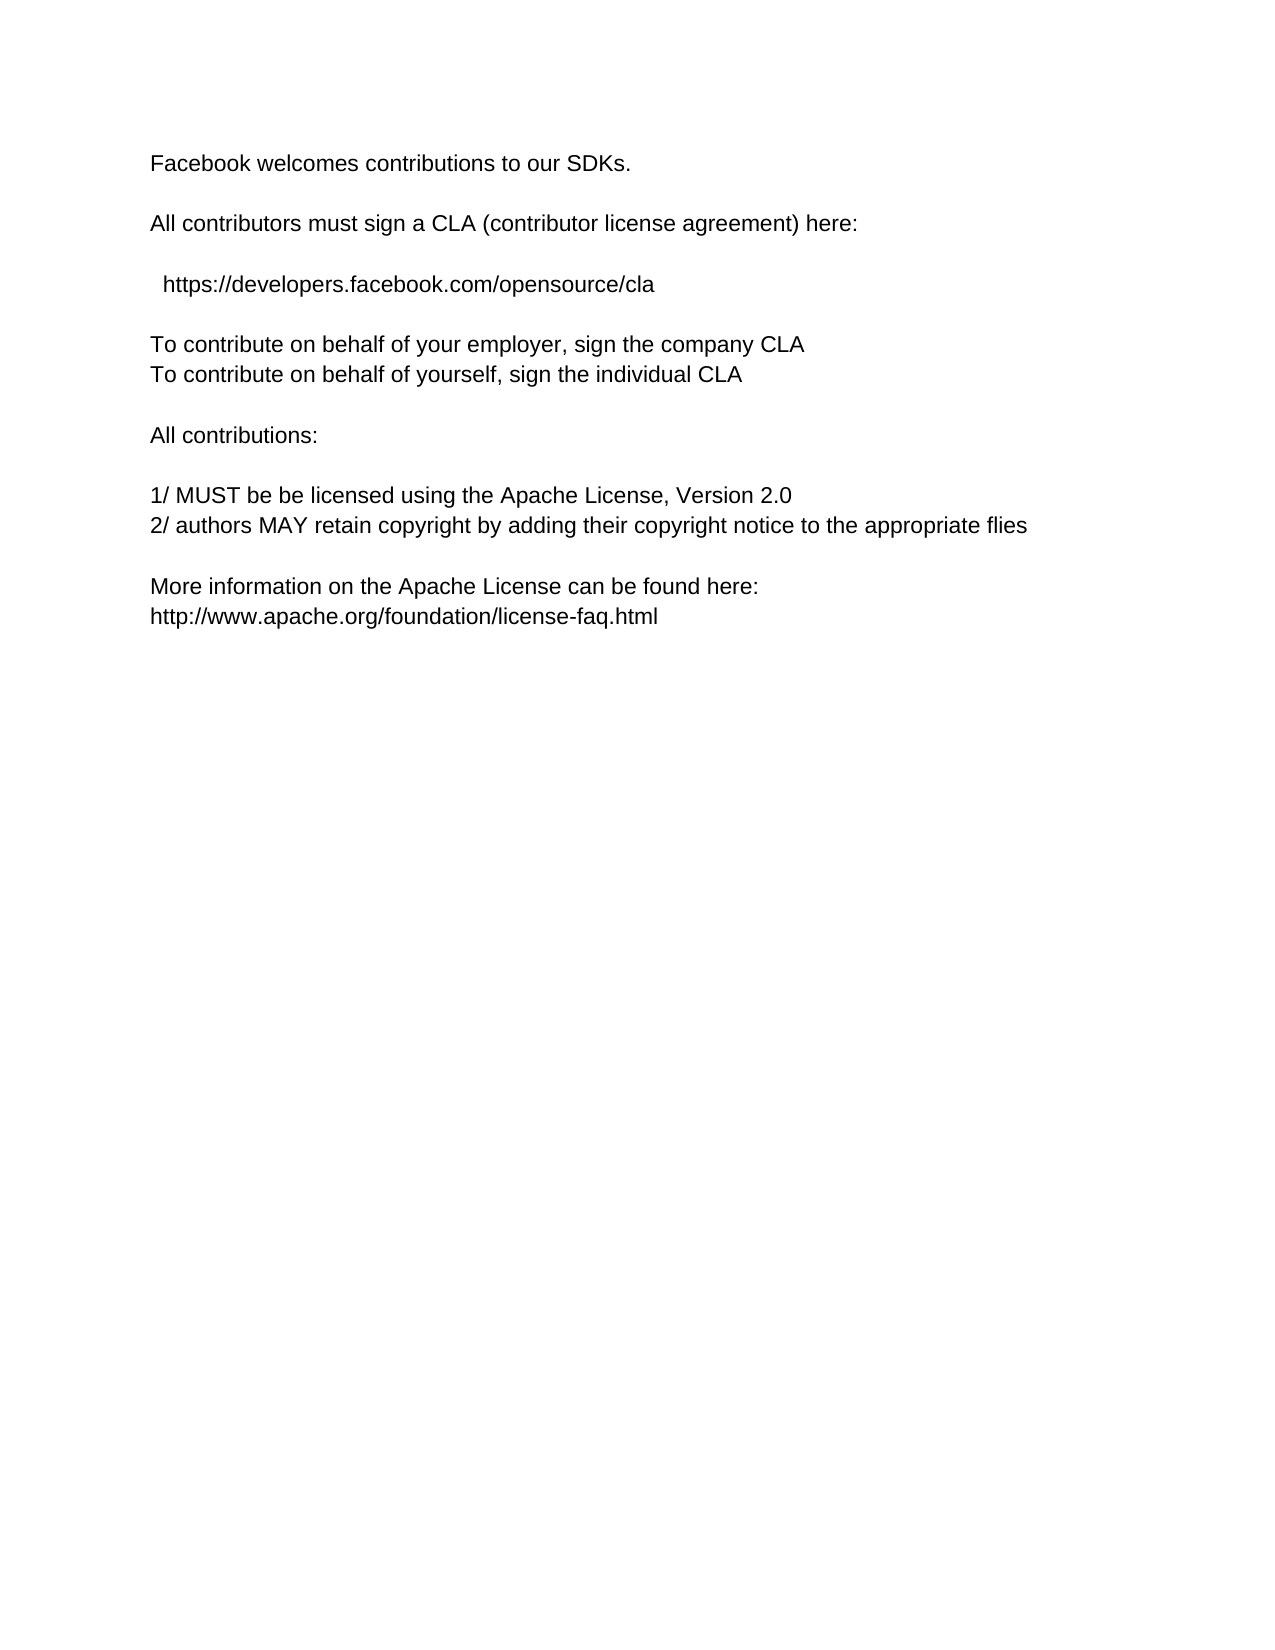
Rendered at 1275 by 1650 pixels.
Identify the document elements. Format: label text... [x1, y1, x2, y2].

text To contribute on behalf of your employer, sign the company CLA [150, 331, 1125, 358]
text https://developers.facebook.com/opensource/cla [150, 271, 1125, 297]
text All contributions: [150, 422, 1125, 448]
text 1/ MUST be be licensed using the Apache License, Version 2.0 [150, 482, 1125, 509]
text 2/ authors MAY retain copyright by adding their copyright notice to the appropriate flies [150, 512, 1125, 539]
text To contribute on behalf of yourself, sign the individual CLA [150, 361, 1125, 388]
text All contributors must sign a CLA (contributor license agreement) here: [150, 210, 1125, 237]
text More information on the Apache License can be found here: http://www.apache.org/foundation/license-faq.html [150, 573, 1125, 629]
text Facebook welcomes contributions to our SDKs. [150, 150, 1125, 176]
